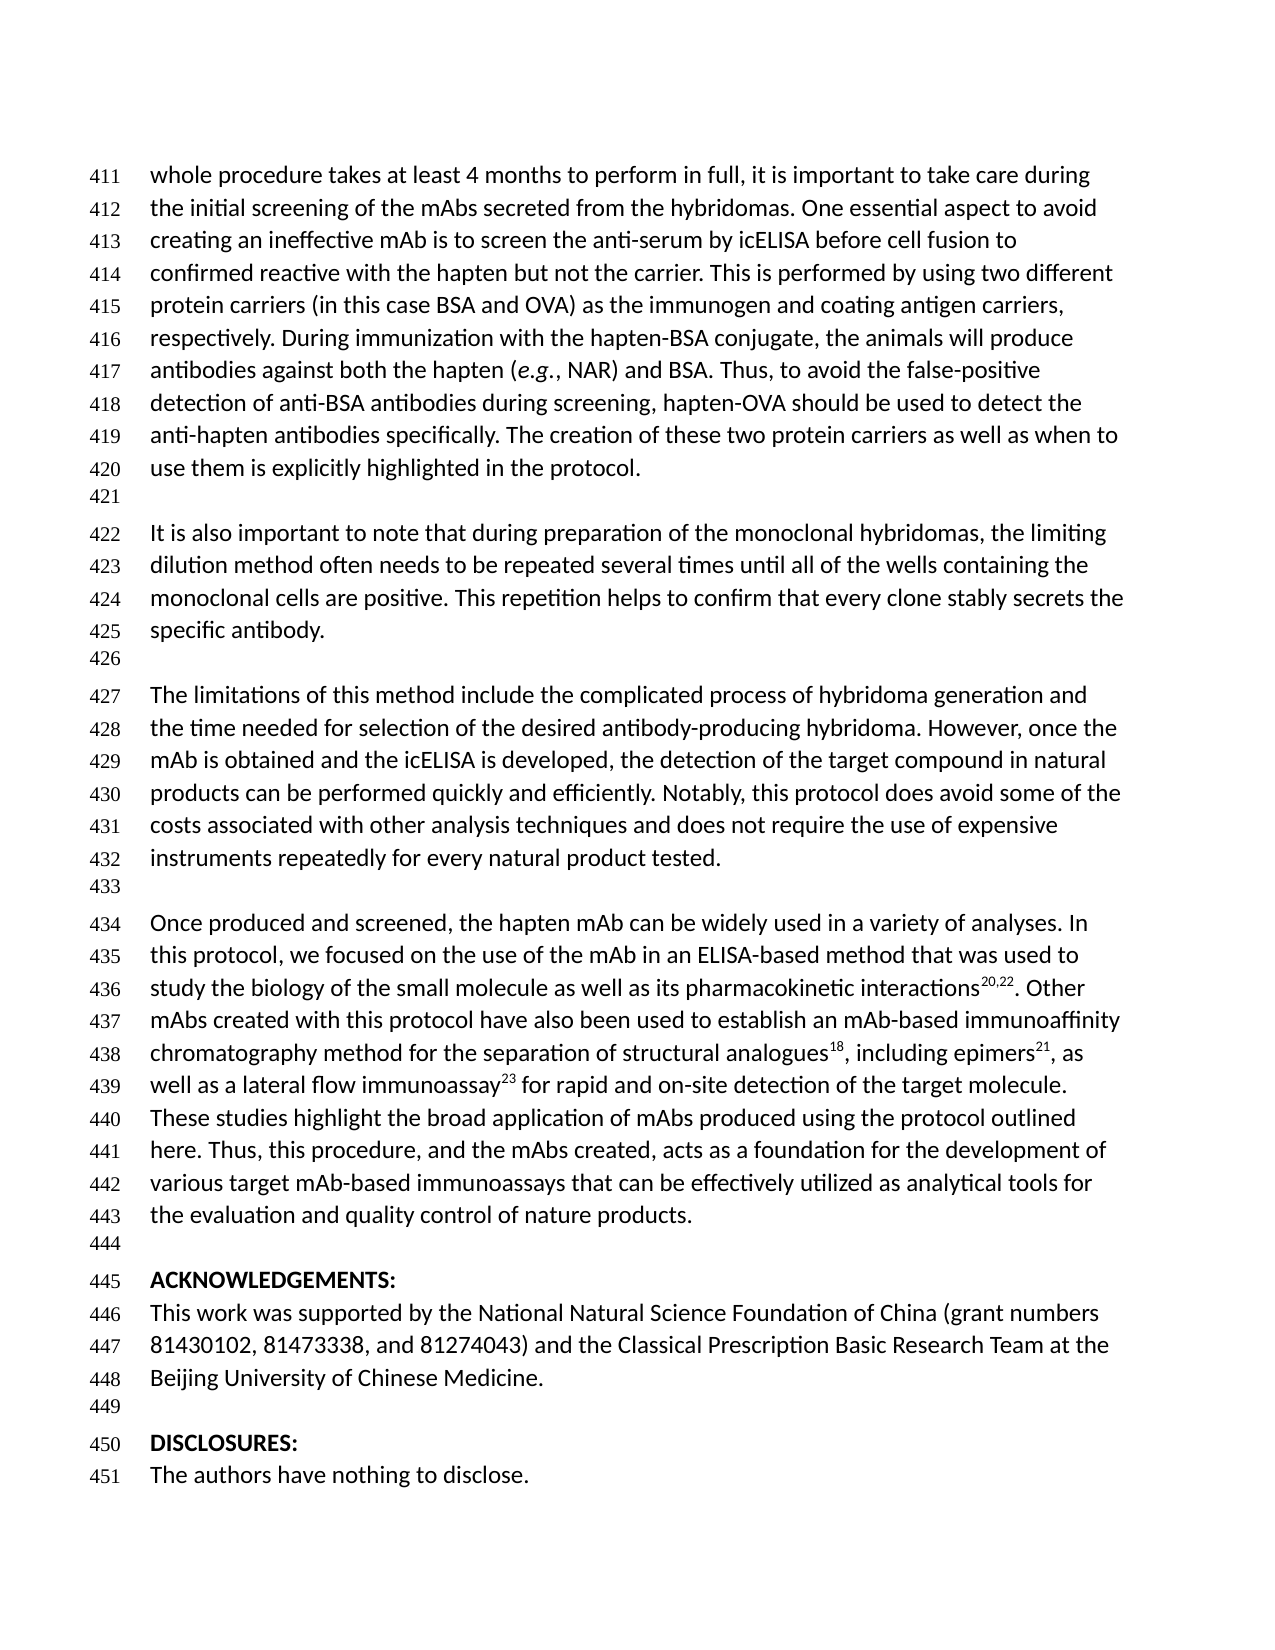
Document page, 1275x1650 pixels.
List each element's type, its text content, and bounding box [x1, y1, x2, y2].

text It is also important to note that during preparation of the monoclonal hybridomas, the limiting dilution method often needs to be repeated several times until all of the wells containing the monoclonal cells are positive. This repetition helps to confirm that every clone stably secrets the specific antibody. [150, 516, 1125, 646]
text ACKNOWLEDGEMENTS: [150, 1264, 1125, 1296]
text DISCLOSURES: [150, 1426, 1125, 1459]
text The authors have nothing to disclose. [150, 1459, 1125, 1491]
text The limitations of this method include the complicated process of hybridoma generation and the time needed for selection of the desired antibody-producing hybridoma. However, once the mAb is obtained and the icELISA is developed, the detection of the target compound in natural products can be performed quickly and efficiently. Notably, this protocol does avoid some of the costs associated with other analysis techniques and does not require the use of expensive instruments repeatedly for every natural product tested. [150, 679, 1125, 874]
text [150, 159, 1125, 484]
text Once produced and screened, the hapten mAb can be widely used in a variety of analyses. In this protocol, we focused on the use of the mAb in an ELISA-based method that was used to study the biology of the small molecule as well as its pharmacokinetic interactions20,22. Other mAbs created with this protocol have also been used to establish an mAb-based immunoaffinity chromatography method for the separation of structural analogues18, including epimers21, as well as a lateral flow immunoassay23 for rapid and on-site detection of the target molecule. These studies highlight the broad application of mAbs produced using the protocol outlined here. Thus, this procedure, and the mAbs created, acts as a foundation for the development of various target mAb-based immunoassays that can be effectively utilized as analytical tools for the evaluation and quality control of nature products. [150, 906, 1125, 1231]
text This work was supported by the National Natural Science Foundation of China (grant numbers 81430102, 81473338, and 81274043) and the Classical Prescription Basic Research Team at the Beijing University of Chinese Medicine. [150, 1296, 1125, 1394]
